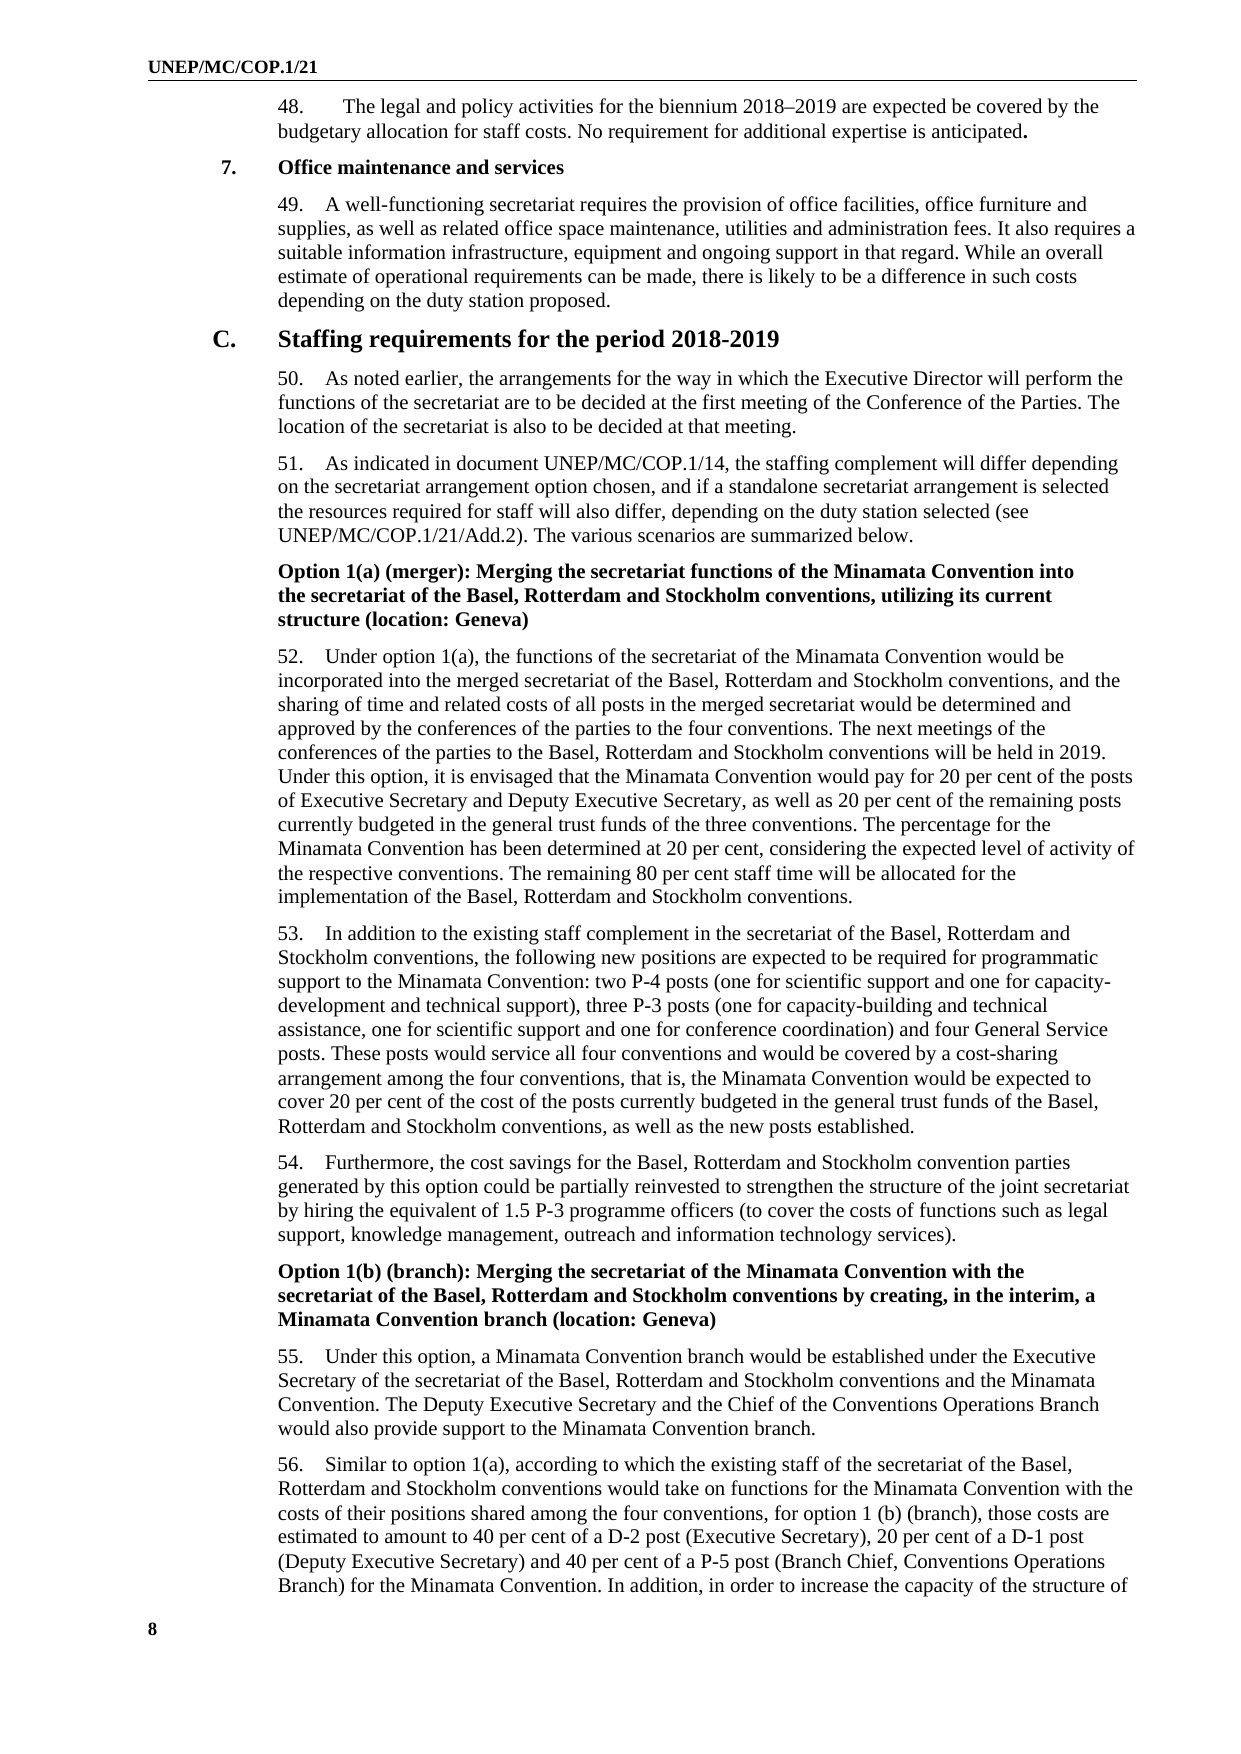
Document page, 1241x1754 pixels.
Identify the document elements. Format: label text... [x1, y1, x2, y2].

text Furthermore, the cost savings for the Basel, Rotterdam and Stockholm convention parties generated by this option could be partially reinvested to strengthen the structure of the joint secretariat by hiring the equivalent of 1.5 P-3 programme officers (to cover the costs of functions such as legal support, knowledge management, outreach and information technology services). [277, 1150, 1137, 1246]
text 7. Office maintenance and services [148, 155, 1107, 179]
text In addition to the existing staff complement in the secretariat of the Basel, Rotterdam and Stockholm conventions, the following new positions are expected to be required for programmatic support to the Minamata Convention: two P-4 posts (one for scientific support and one for capacity-development and technical support), three P-3 posts (one for capacity-building and technical assistance, one for scientific support and one for conference coordination) and four General Service posts. These posts would service all four conventions and would be covered by a cost-sharing arrangement among the four conventions, that is, the Minamata Convention would be expected to cover 20 per cent of the cost of the posts currently budgeted in the general trust funds of the Basel, Rotterdam and Stockholm conventions, as well as the new posts established. [277, 921, 1137, 1138]
text C. Staffing requirements for the period 2018-2019 [148, 324, 1107, 353]
text Under this option, a Minamata Convention branch would be established under the Executive Secretary of the secretariat of the Basel, Rotterdam and Stockholm conventions and the Minamata Convention. The Deputy Executive Secretary and the Chief of the Conventions Operations Branch would also provide support to the Minamata Convention branch. [277, 1343, 1137, 1440]
text Option 1(a) (merger): Merging the secretariat functions of the Minamata Convention into the secretariat of the Basel, Rotterdam and Stockholm conventions, utilizing its current structure (location: Geneva) [148, 559, 1107, 631]
text Under option 1(a), the functions of the secretariat of the Minamata Convention would be incorporated into the merged secretariat of the Basel, Rotterdam and Stockholm conventions, and the sharing of time and related costs of all posts in the merged secretariat would be determined and approved by the conferences of the parties to the four conventions. The next meetings of the conferences of the parties to the Basel, Rotterdam and Stockholm conventions will be held in 2019. Under this option, it is envisaged that the Minamata Convention would pay for 20 per cent of the posts of Executive Secretary and Deputy Executive Secretary, as well as 20 per cent of the remaining posts currently budgeted in the general trust funds of the three conventions. The percentage for the Minamata Convention has been determined at 20 per cent, considering the expected level of activity of the respective conventions. The remaining 80 per cent staff time will be allocated for the implementation of the Basel, Rotterdam and Stockholm conventions. [277, 644, 1137, 908]
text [277, 1452, 1137, 1597]
text As noted earlier, the arrangements for the way in which the Executive Director will perform the functions of the secretariat are to be decided at the first meeting of the Conference of the Parties. The location of the secretariat is also to be decided at that meeting. [277, 366, 1137, 438]
text The legal and policy activities for the biennium 2018–2019 are expected be covered by the budgetary allocation for staff costs. No requirement for additional expertise is anticipated. [278, 94, 1137, 143]
text A well-functioning secretariat requires the provision of office facilities, office furniture and supplies, as well as related office space maintenance, utilities and administration fees. It also requires a suitable information infrastructure, equipment and ongoing support in that regard. While an overall estimate of operational requirements can be made, there is likely to be a difference in such costs depending on the duty station proposed. [277, 192, 1137, 312]
text Option 1(b) (branch): Merging the secretariat of the Minamata Convention with the secretariat of the Basel, Rotterdam and Stockholm conventions by creating, in the interim, a Minamata Convention branch (location: Geneva) [148, 1259, 1107, 1331]
text As indicated in document UNEP/MC/COP.1/14, the staffing complement will differ depending on the secretariat arrangement option chosen, and if a standalone secretariat arrangement is selected the resources required for staff will also differ, depending on the duty station selected (see UNEP/MC/COP.1/21/Add.2). The various scenarios are summarized below. [277, 450, 1137, 547]
